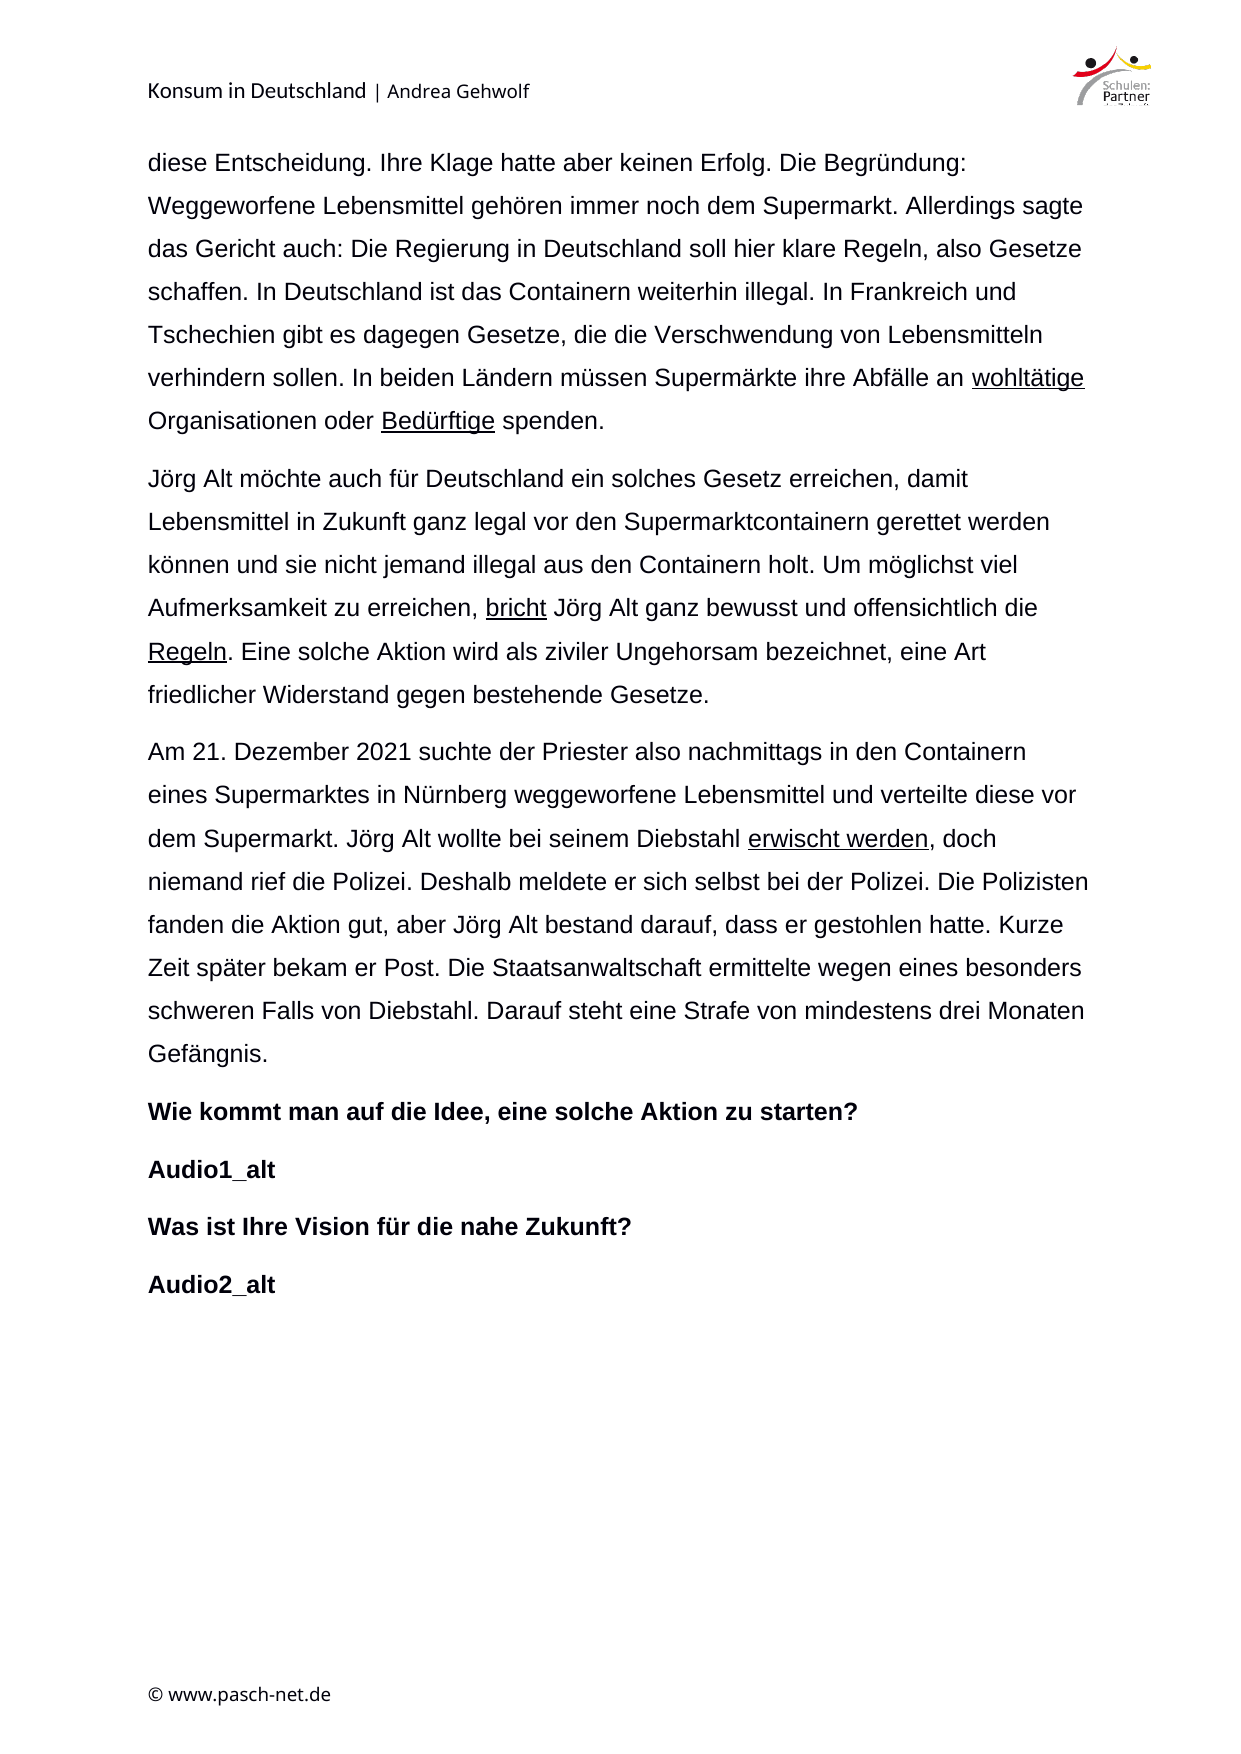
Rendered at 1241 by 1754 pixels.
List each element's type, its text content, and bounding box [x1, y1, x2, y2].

text Was ist Ihre Vision für die nahe Zukunft? [148, 1212, 1093, 1241]
picture [1072, 46, 1151, 104]
text Audio1_alt [148, 1155, 1093, 1183]
text Jörg Alt möchte auch für Deutschland ein solches Gesetz erreichen, damit Lebensmittel in Zukunft ganz legal vor den Supermarktcontainern gerettet werden können und sie nicht jemand illegal aus den Containern holt. Um möglichst viel Aufmerksamkeit zu erreichen, bricht Jörg Alt ganz bewusst und offensichtlich die Regeln. Eine solche Aktion wird als ziviler Ungehorsam bezeichnet, eine Art friedlicher Widerstand gegen bestehende Gesetze. [148, 464, 1093, 708]
text Audio2_alt [148, 1270, 1093, 1299]
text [148, 148, 1093, 435]
text Am 21. Dezember 2021 suchte der Priester also nachmittags in den Containern eines Supermarktes in Nürnberg weggeworfene Lebensmittel und verteilte diese vor dem Supermarkt. Jörg Alt wollte bei seinem Diebstahl erwischt werden, doch niemand rief die Polizei. Deshalb meldete er sich selbst bei der Polizei. Die Polizisten fanden die Aktion gut, aber Jörg Alt bestand darauf, dass er gestohlen hatte. Kurze Zeit später bekam er Post. Die Staatsanwaltschaft ermittelte wegen eines besonders schweren Falls von Diebstahl. Darauf steht eine Strafe von mindestens drei Monaten Gefängnis. [148, 737, 1093, 1068]
text Wie kommt man auf die Idee, eine solche Aktion zu starten? [148, 1097, 1093, 1126]
